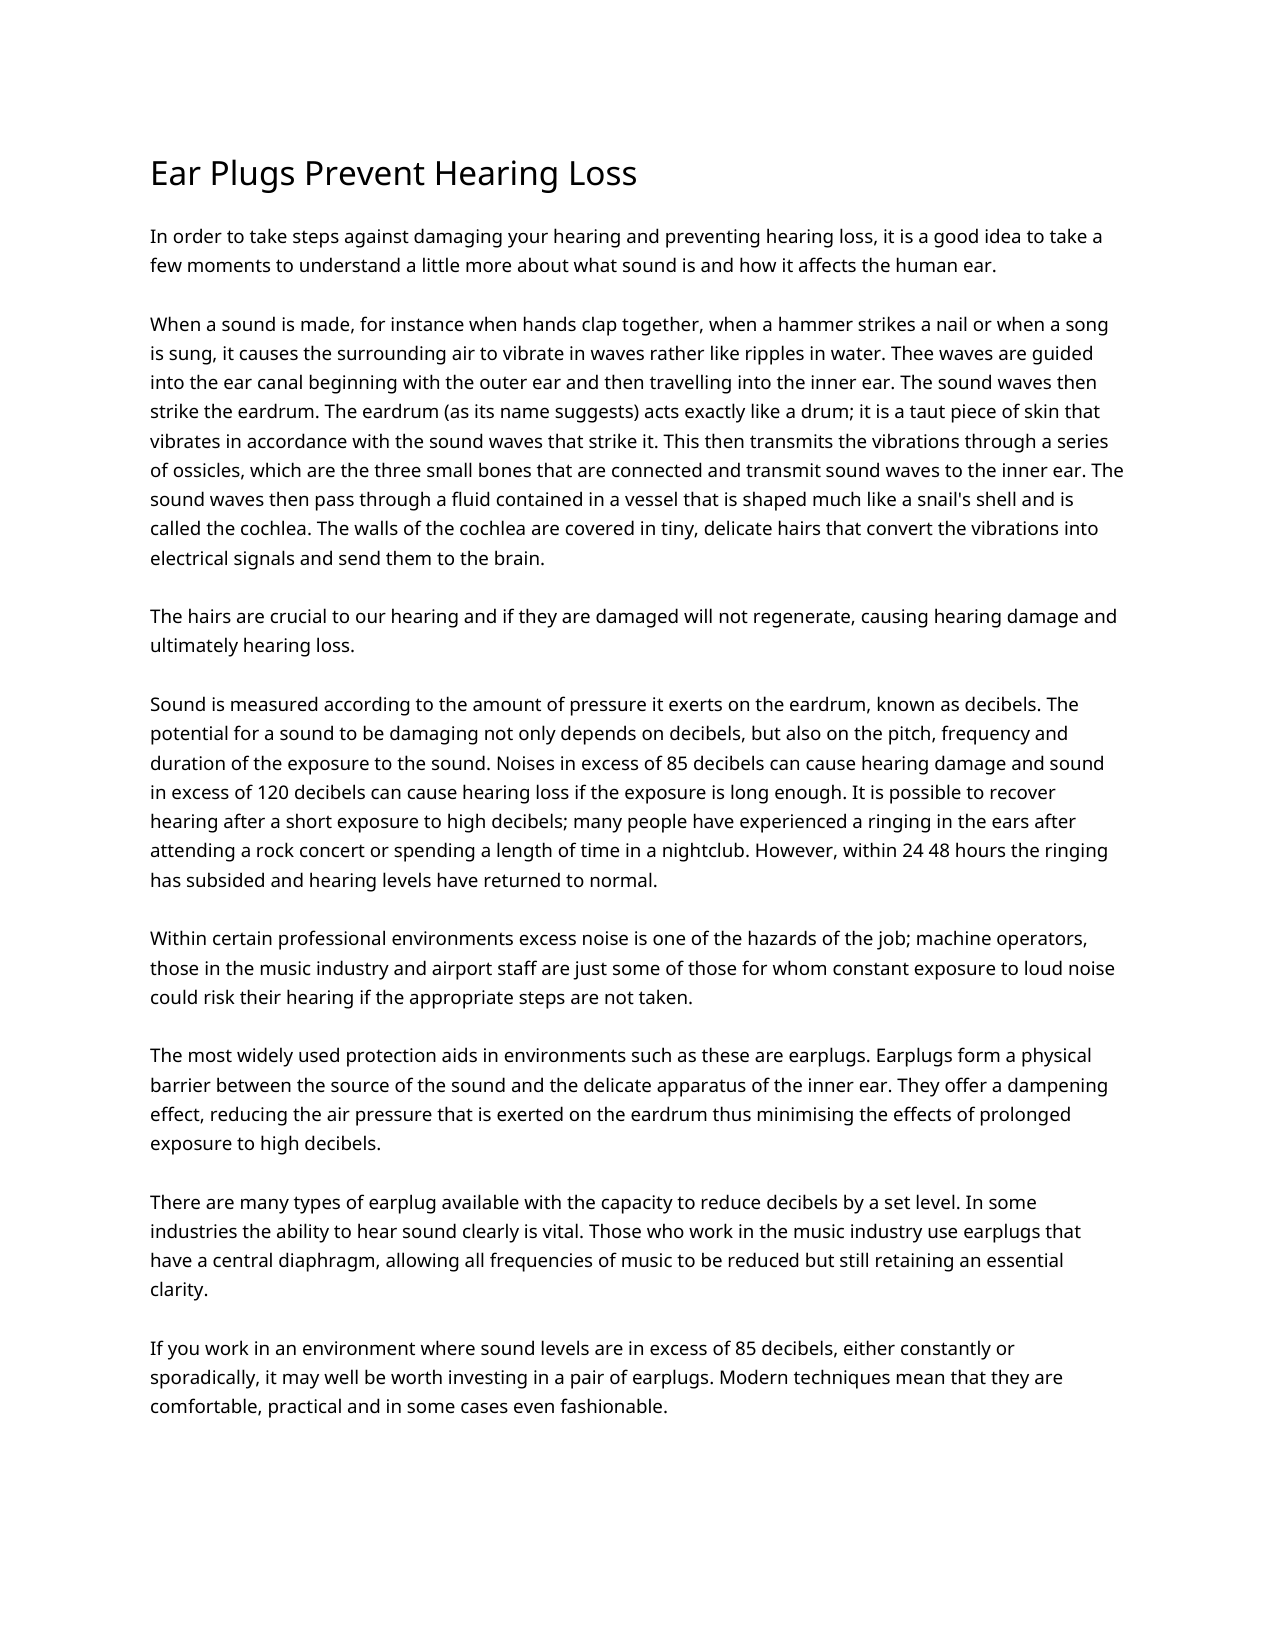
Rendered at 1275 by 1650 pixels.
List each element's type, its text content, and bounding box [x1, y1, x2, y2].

text In order to take steps against damaging your hearing and preventing hearing loss, it is a good idea to take a few moments to understand a little more about what sound is and how it affects the human ear. When a sound is made, for instance when hands clap together, when a hammer strikes a nail or when a song is sung, it causes the surrounding air to vibrate in waves rather like ripples in water. Thee waves are guided into the ear canal beginning with the outer ear and then travelling into the inner ear. The sound waves then strike the eardrum. The eardrum (as its name suggests) acts exactly like a drum; it is a taut piece of skin that vibrates in accordance with the sound waves that strike it. This then transmits the vibrations through a series of ossicles, which are the three small bones that are connected and transmit sound waves to the inner ear. The sound waves then pass through a fluid contained in a vessel that is shaped much like a snail's shell and is called the cochlea. The walls of the cochlea are covered in tiny, delicate hairs that convert the vibrations into electrical signals and send them to the brain. The hairs are crucial to our hearing and if they are damaged will not regenerate, causing hearing damage and ultimately hearing loss. Sound is measured according to the amount of pressure it exerts on the eardrum, known as decibels. The potential for a sound to be damaging not only depends on decibels, but also on the pitch, frequency and duration of the exposure to the sound. Noises in excess of 85 decibels can cause hearing damage and sound in excess of 120 decibels can cause hearing loss if the exposure is long enough. It is possible to recover hearing after a short exposure to high decibels; many people have experienced a ringing in the ears after attending a rock concert or spending a length of time in a nightclub. However, within 24 48 hours the ringing has subsided and hearing levels have returned to normal. Within certain professional environments excess noise is one of the hazards of the job; machine operators, those in the music industry and airport staff are just some of those for whom constant exposure to loud noise could risk their hearing if the appropriate steps are not taken. The most widely used protection aids in environments such as these are earplugs. Earplugs form a physical barrier between the source of the sound and the delicate apparatus of the inner ear. They offer a dampening effect, reducing the air pressure that is exerted on the eardrum thus minimising the effects of prolonged exposure to high decibels. There are many types of earplug available with the capacity to reduce decibels by a set level. In some industries the ability to hear sound clearly is vital. Those who work in the music industry use earplugs that have a central diaphragm, allowing all frequencies of music to be reduced but still retaining an essential clarity. If you work in an environment where sound levels are in excess of 85 decibels, either constantly or sporadically, it may well be worth investing in a pair of earplugs. Modern techniques mean that they are comfortable, practical and in some cases even fashionable. [150, 223, 1125, 1419]
text Ear Plugs Prevent Hearing Loss [150, 150, 1125, 195]
